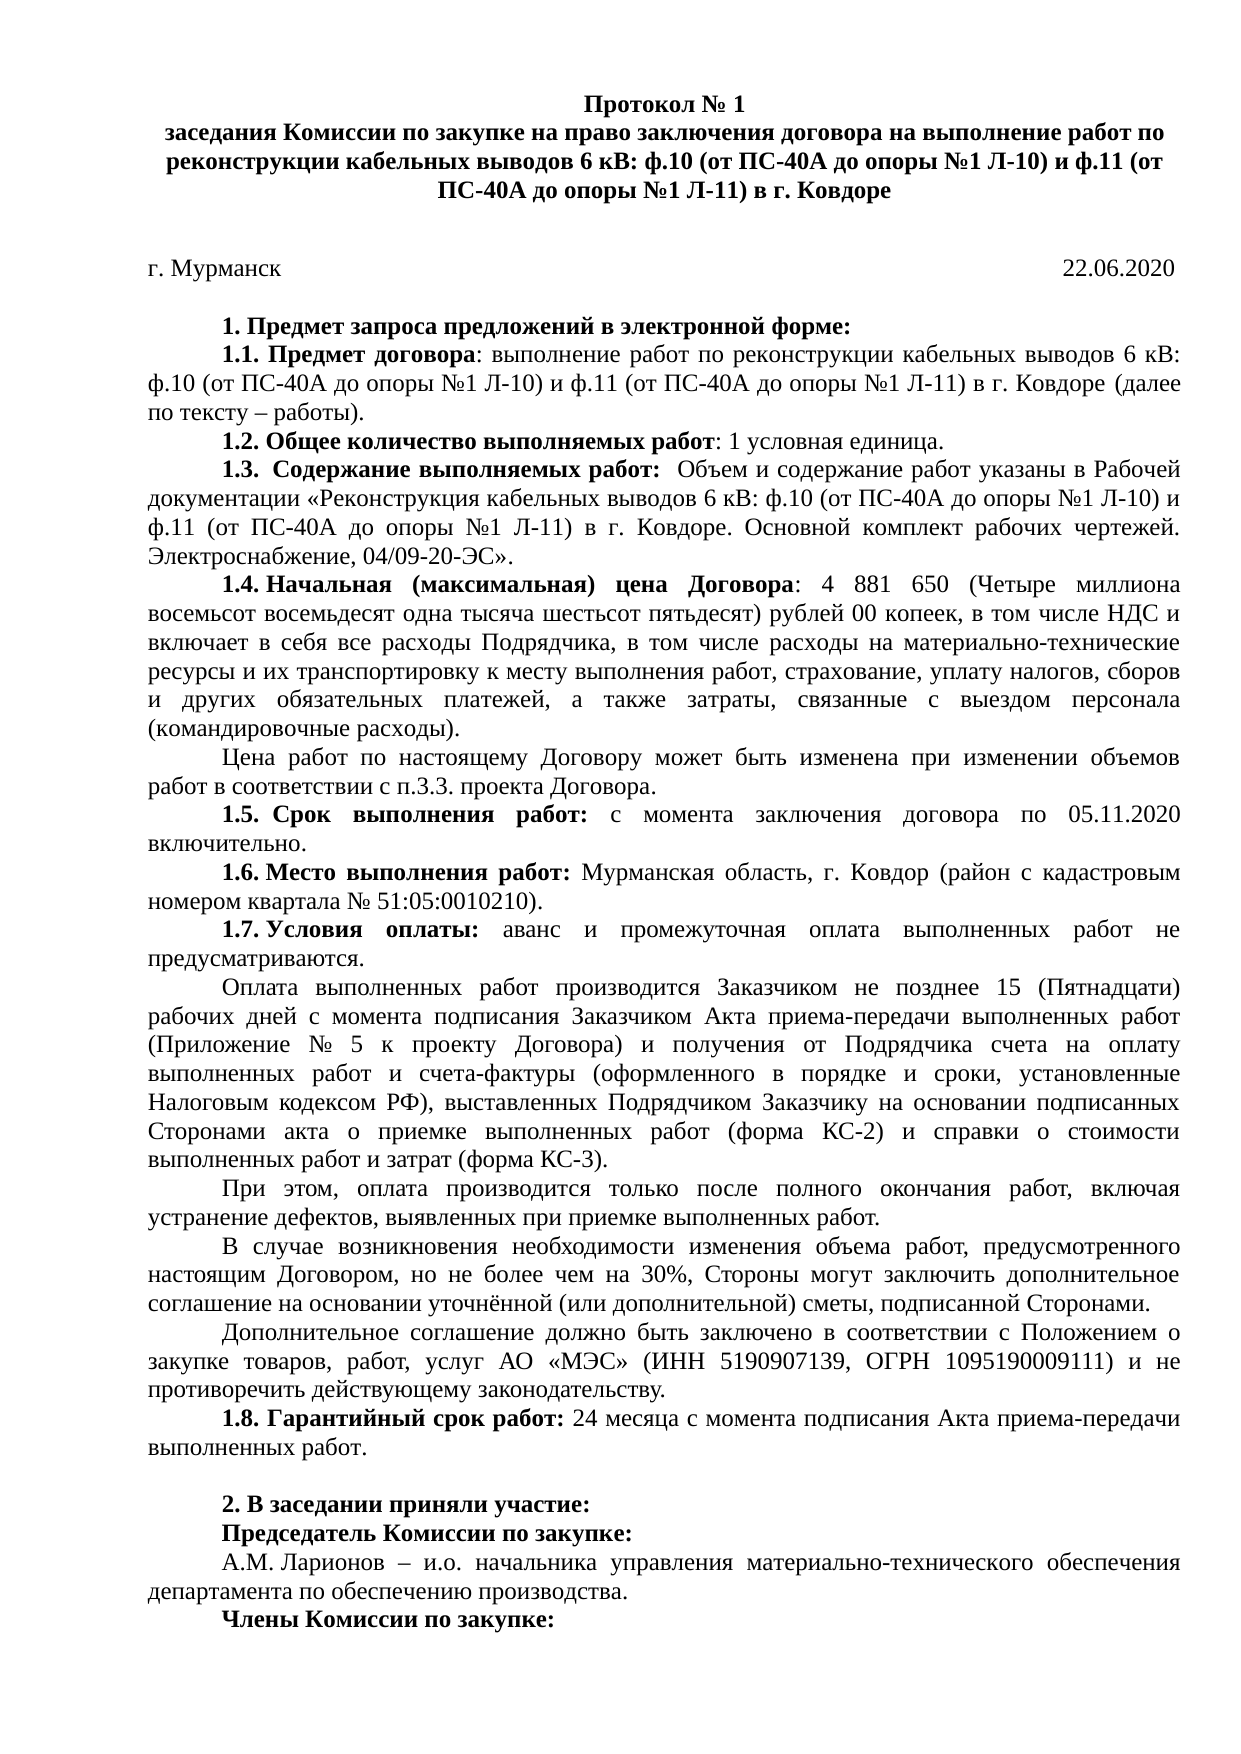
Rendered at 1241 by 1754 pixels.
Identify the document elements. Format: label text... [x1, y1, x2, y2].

list Содержание выполняемых работ: Объем и содержание работ указаны в Рабочей документации «Реконструкция кабельных выводов 6 кВ: ф.10 (от ПС-40А до опоры №1 Л-10) и ф.11 (от ПС-40А до опоры №1 Л-11) в г. Ковдоре. Основной комплект рабочих чертежей. Электроснабжение, 04/09-20-ЭС». [148, 454, 1181, 569]
text Цена работ по настоящему Договору может быть изменена при изменении объемов работ в соответствии с п.3.3. проекта Договора. [148, 742, 1181, 799]
text г. Мурманск 22.06.2020 [148, 253, 1181, 282]
text 1.8. Гарантийный срок работ: 24 месяца с момента подписания Акта приема-передачи выполненных работ. [148, 1403, 1181, 1461]
list Начальная (максимальная) цена Договора: 4 881 650 (Четыре миллиона восемьсот восемьдесят одна тысяча шестьсот пятьдесят) рублей 00 копеек, в том числе НДС и включает в себя все расходы Подрядчика, в том числе расходы на материально-технические ресурсы и их транспортировку к месту выполнения работ, страхование, уплату налогов, сборов и других обязательных платежей, а также затраты, связанные с выездом персонала (командировочные расходы). [148, 569, 1181, 742]
text 1.1. Предмет договора: выполнение работ по реконструкции кабельных выводов 6 кВ: ф.10 (от ПС-40А до опоры №1 Л-10) и ф.11 (от ПС-40А до опоры №1 Л-11) в г. Ковдоре (далее по тексту – работы). [148, 339, 1181, 426]
text 1.2. Общее количество выполняемых работ: 1 условная единица. [148, 426, 1181, 454]
text В случае возникновения необходимости изменения объема работ, предусмотренного настоящим Договором, но не более чем на 30%, Стороны могут заключить дополнительное соглашение на основании уточнённой (или дополнительной) сметы, подписанной Сторонами. [148, 1231, 1181, 1317]
text Члены Комиссии по закупке: [148, 1604, 1181, 1633]
text Оплата выполненных работ производится Заказчиком не позднее 15 (Пятнадцати) рабочих дней с момента подписания Заказчиком Акта приема-передачи выполненных работ (Приложение № 5 к проекту Договора) и получения от Подрядчика счета на оплату выполненных работ и счета-фактуры (оформленного в порядке и сроки, установленные Налоговым кодексом РФ), выставленных Подрядчиком Заказчику на основании подписанных Сторонами акта о приемке выполненных работ (форма КС-2) и справки о стоимости выполненных работ и затрат (форма КС-3). [148, 972, 1181, 1173]
text При этом, оплата производится только после полного окончания работ, включая устранение дефектов, выявленных при приемке выполненных работ. [148, 1173, 1181, 1231]
text Протокол № 1 [148, 89, 1181, 117]
text заседания Комиссии по закупке на право заключения договора на выполнение работ по реконструкции кабельных выводов 6 кВ: ф.10 (от ПС-40А до опоры №1 Л-10) и ф.11 (от ПС-40А до опоры №1 Л-11) в г. Ковдоре [148, 117, 1181, 204]
subtitle 2. В заседании приняли участие: [148, 1489, 1181, 1518]
text 1.6. Место выполнения работ: Мурманская область, г. Ковдор (район с кадастровым номером квартала № 51:05:0010210). [148, 857, 1181, 914]
text 1.7. Условия оплаты: аванс и промежуточная оплата выполненных работ не предусматриваются. [148, 914, 1181, 972]
list Срок выполнения работ: с момента заключения договора по 05.11.2020 включительно. [148, 799, 1181, 857]
text Дополнительное соглашение должно быть заключено в соответствии с Положением о закупке товаров, работ, услуг АО «МЭС» (ИНН 5190907139, ОГРН 1095190009111) и не противоречить действующему законодательству. [148, 1317, 1181, 1403]
text А.М. Ларионов – и.о. начальника управления материально-технического обеспечения департамента по обеспечению производства. [148, 1547, 1181, 1604]
subtitle 1. Предмет запроса предложений в электронной форме: [148, 311, 1181, 339]
text Председатель Комиссии по закупке: [148, 1518, 1181, 1547]
